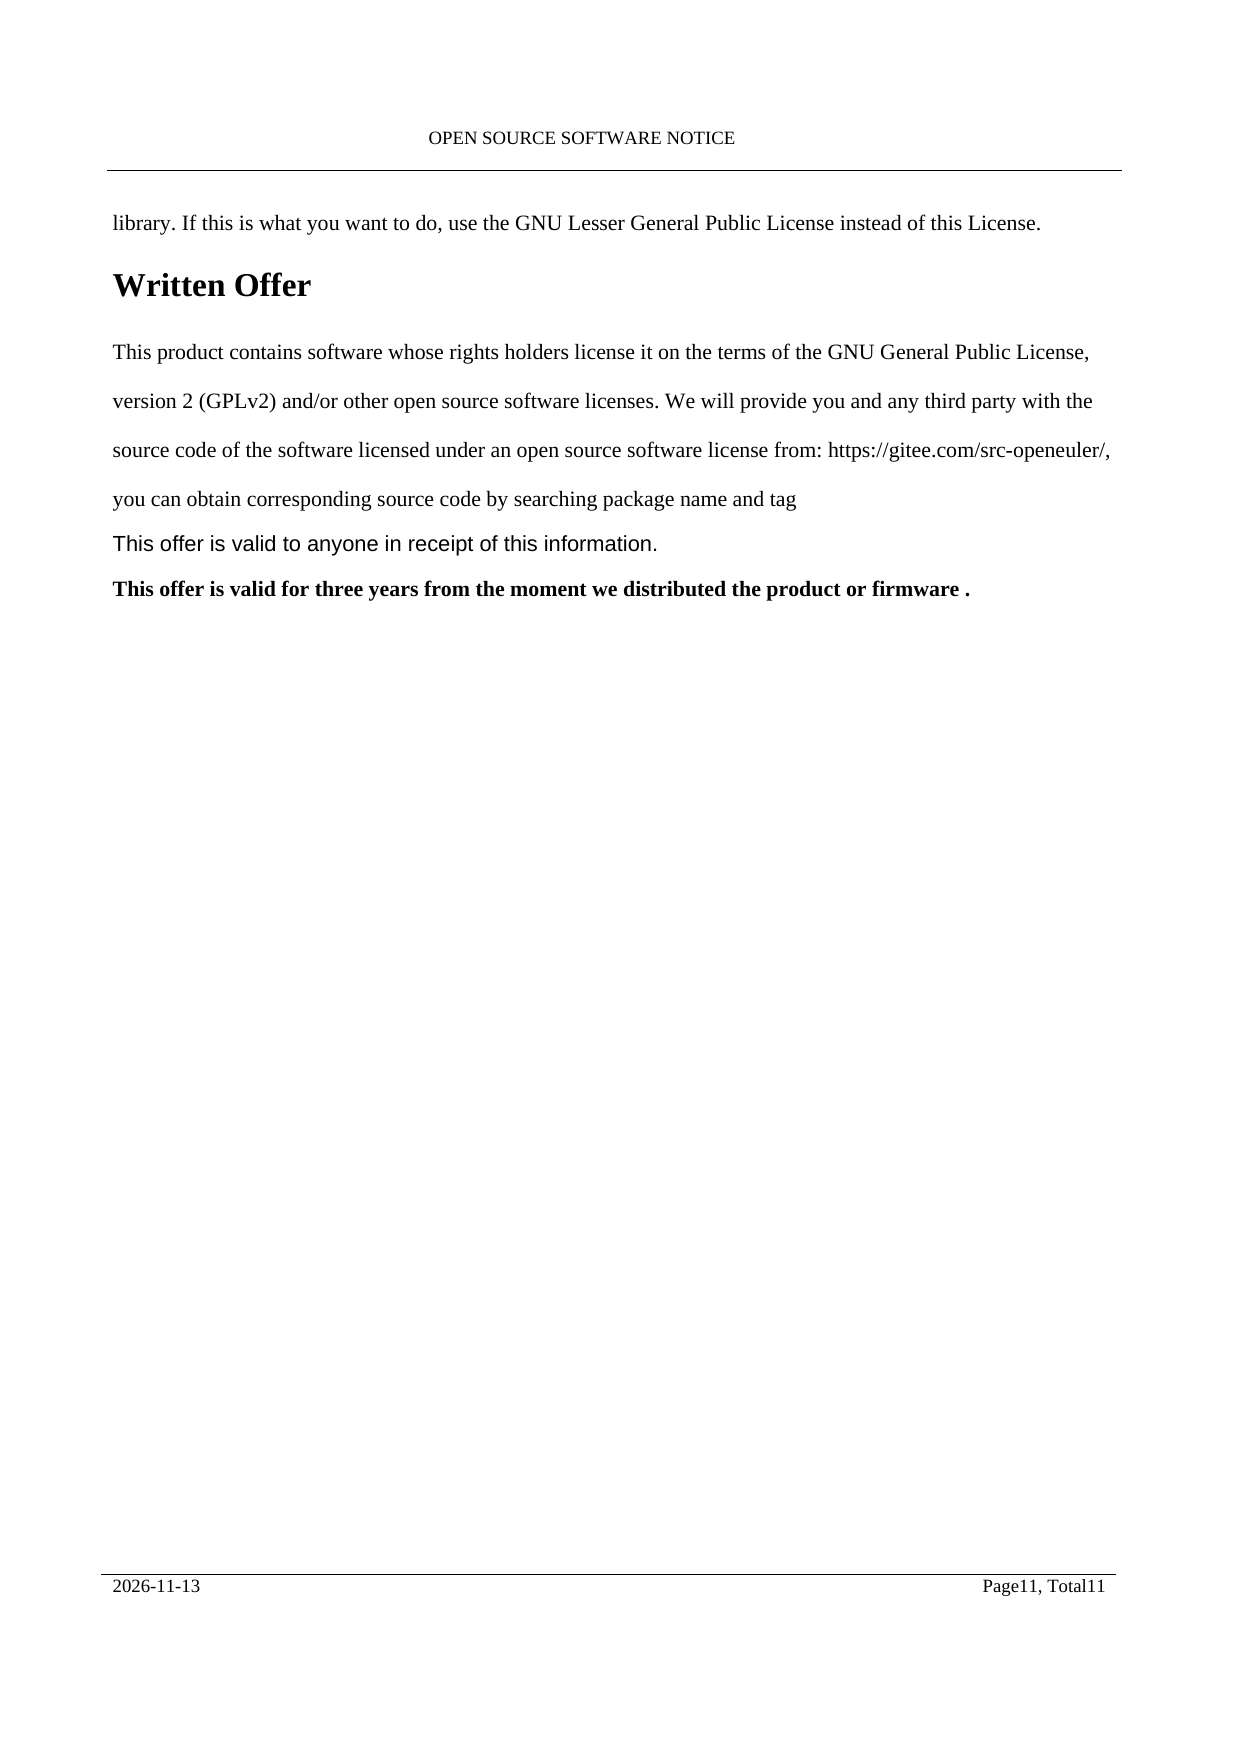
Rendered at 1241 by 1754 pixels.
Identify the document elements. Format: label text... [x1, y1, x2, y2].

text Written Offer [112, 251, 1128, 316]
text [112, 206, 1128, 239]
text This offer is valid to anyone in receipt of this information. [112, 527, 1128, 559]
text This offer is valid for three years from the moment we distributed the product or firmware . [112, 572, 1128, 604]
text This product contains software whose rights holders license it on the terms of the GNU General Public License, version 2 (GPLv2) and/or other open source software licenses. We will provide you and any third party with the source code of the software licensed under an open source software license from: https://gitee.com/src-openeuler/, you can obtain corresponding source code by searching package name and tag [112, 336, 1128, 514]
